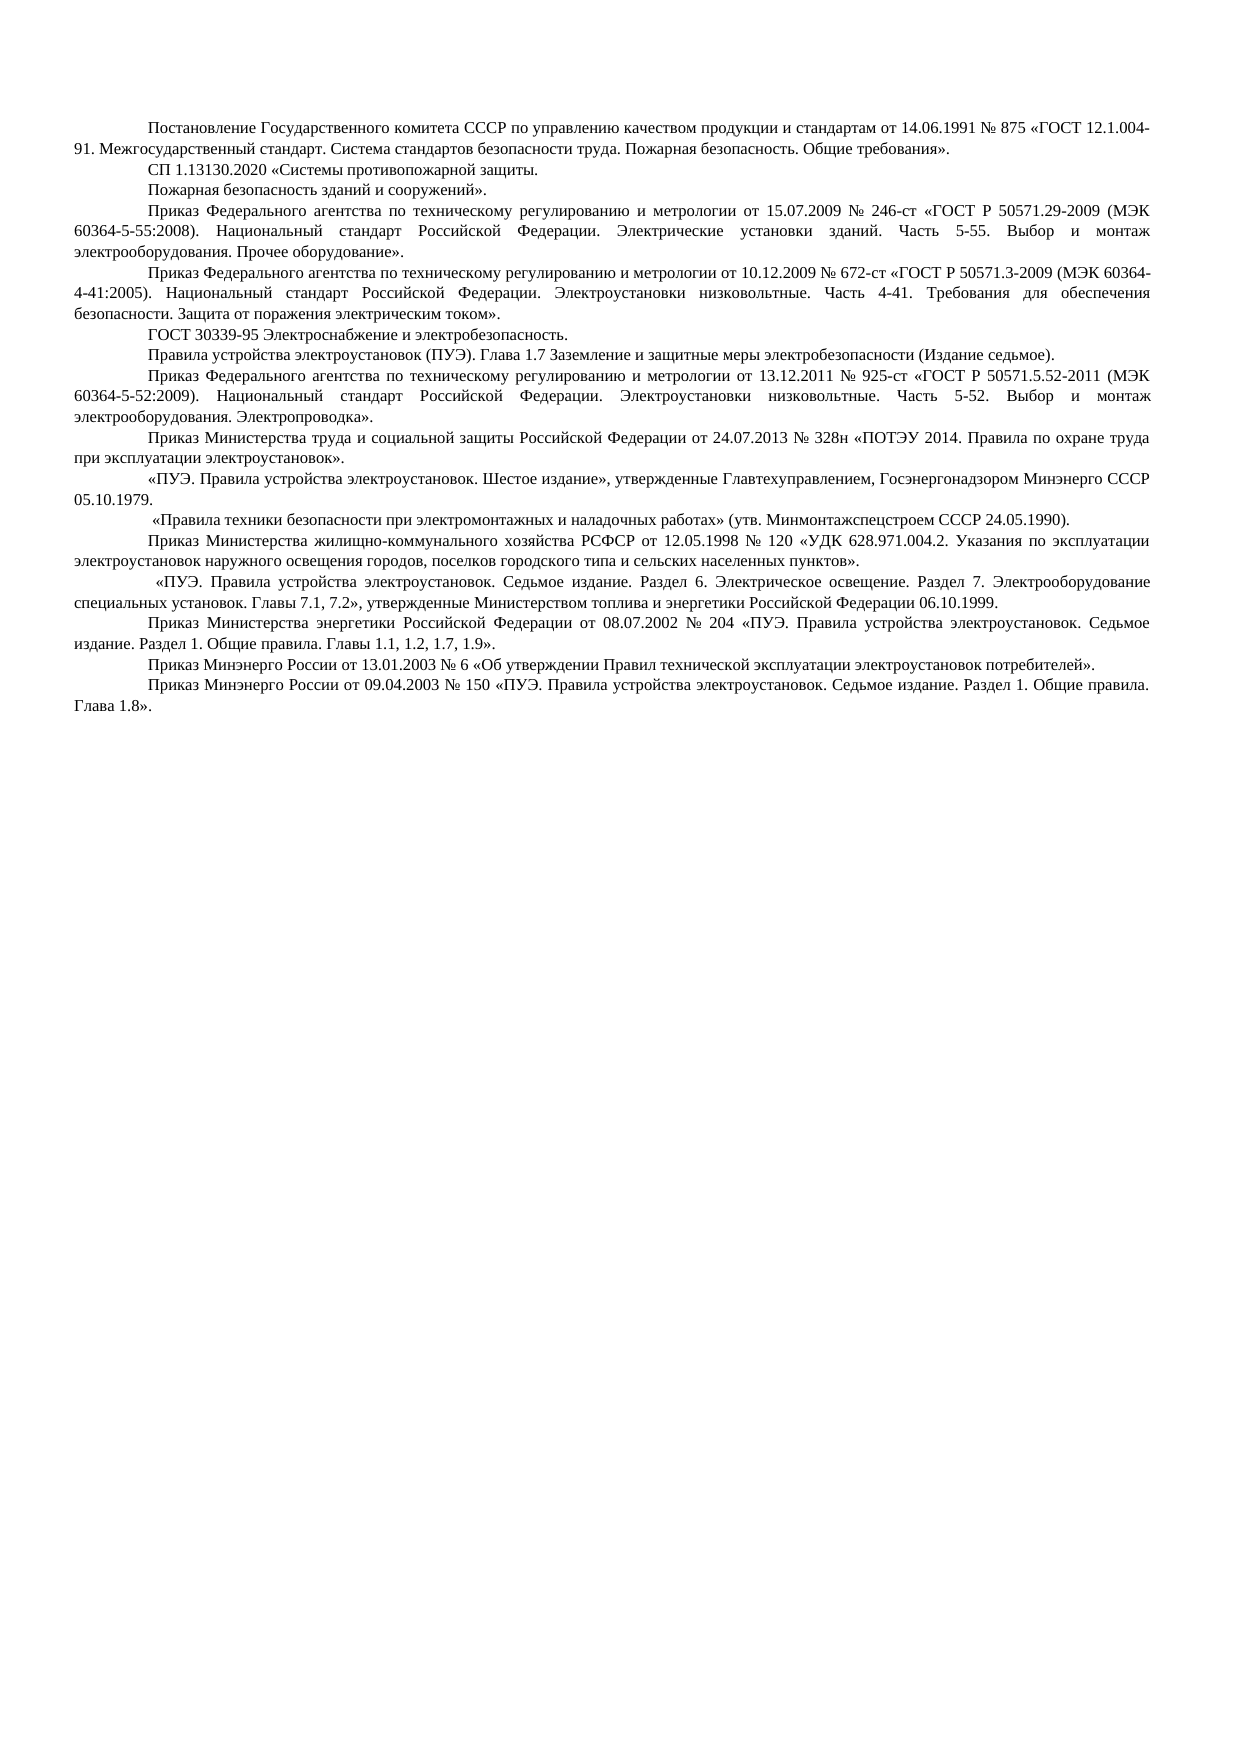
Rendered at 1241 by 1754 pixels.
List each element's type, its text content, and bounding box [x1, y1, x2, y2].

text Приказ Минэнерго России от 13.01.2003 № 6 «Об утверждении Правил технической эксплуатации электроустановок потребителей». [74, 654, 1152, 673]
text Приказ Федерального агентства по техническому регулированию и метрологии от 10.12.2009 № 672-ст «ГОСТ Р 50571.3-2009 (МЭК 60364-4-41:2005). Национальный стандарт Российской Федерации. Электроустановки низковольтные. Часть 4-41. Требования для обеспечения безопасности. Защита от поражения электрическим током». [74, 262, 1152, 323]
text Приказ Министерства жилищно-коммунального хозяйства РСФСР от 12.05.1998 № 120 «УДК 628.971.004.2. Указания по эксплуатации электроустановок наружного освещения городов, поселков городского типа и сельских населенных пунктов». [74, 531, 1152, 570]
text «ПУЭ. Правила устройства электроустановок. Седьмое издание. Раздел 6. Электрическое освещение. Раздел 7. Электрооборудование специальных установок. Главы 7.1, 7.2», утвержденные Министерством топлива и энергетики Российской Федерации 06.10.1999. [74, 572, 1152, 612]
text «Правила техники безопасности при электромонтажных и наладочных работах» (утв. Минмонтажспецстроем СССР 24.05.1990). [74, 510, 1152, 529]
text Постановление Государственного комитета СССР по управлению качеством продукции и стандартам от 14.06.1991 № 875 «ГOCТ 12.1.004-91. Межгосударственный стандарт. Система стандартов безопасности труда. Пожарная безопасность. Общие требования». [74, 118, 1152, 158]
text СП 1.13130.2020 «Системы противопожарной защиты. [74, 159, 1152, 178]
text Пожарная безопасность зданий и сооружений». [74, 180, 1152, 199]
text Приказ Министерства труда и социальной защиты Российской Федерации от 24.07.2013 № 328н «ПОТЭУ 2014. Правила по охране труда при эксплуатации электроустановок». [74, 427, 1152, 467]
text «ПУЭ. Правила устройства электроустановок. Шестое издание», утвержденные Главтехуправлением, Госэнергонадзором Минэнерго СССР 05.10.1979. [74, 469, 1152, 508]
text Приказ Министерства энергетики Российской Федерации от 08.07.2002 № 204 «ПУЭ. Правила устройства электроустановок. Седьмое издание. Раздел 1. Общие правила. Главы 1.1, 1.2, 1.7, 1.9». [74, 613, 1152, 653]
text Приказ Федерального агентства по техническому регулированию и метрологии от 13.12.2011 № 925-ст «ГОСТ Р 50571.5.52-2011 (МЭК 60364-5-52:2009). Национальный стандарт Российской Федерации. Электроустановки низковольтные. Часть 5-52. Выбор и монтаж электрооборудования. Электропроводка». [74, 366, 1152, 426]
text Приказ Минэнерго России от 09.04.2003 № 150 «ПУЭ. Правила устройства электроустановок. Седьмое издание. Раздел 1. Общие правила. Глава 1.8». [74, 675, 1152, 715]
text Приказ Федерального агентства по техническому регулированию и метрологии от 15.07.2009 № 246-ст «ГОСТ Р 50571.29-2009 (МЭК 60364-5-55:2008). Национальный стандарт Российской Федерации. Электрические установки зданий. Часть 5-55. Выбор и монтаж электрооборудования. Прочее оборудование». [74, 201, 1152, 261]
text Правила устройства электроустановок (ПУЭ). Глава 1.7 Заземление и защитные меры электробезопасности (Издание седьмое). [74, 345, 1152, 364]
text ГОСТ 30339-95 Электроснабжение и электробезопасность. [74, 324, 1152, 343]
